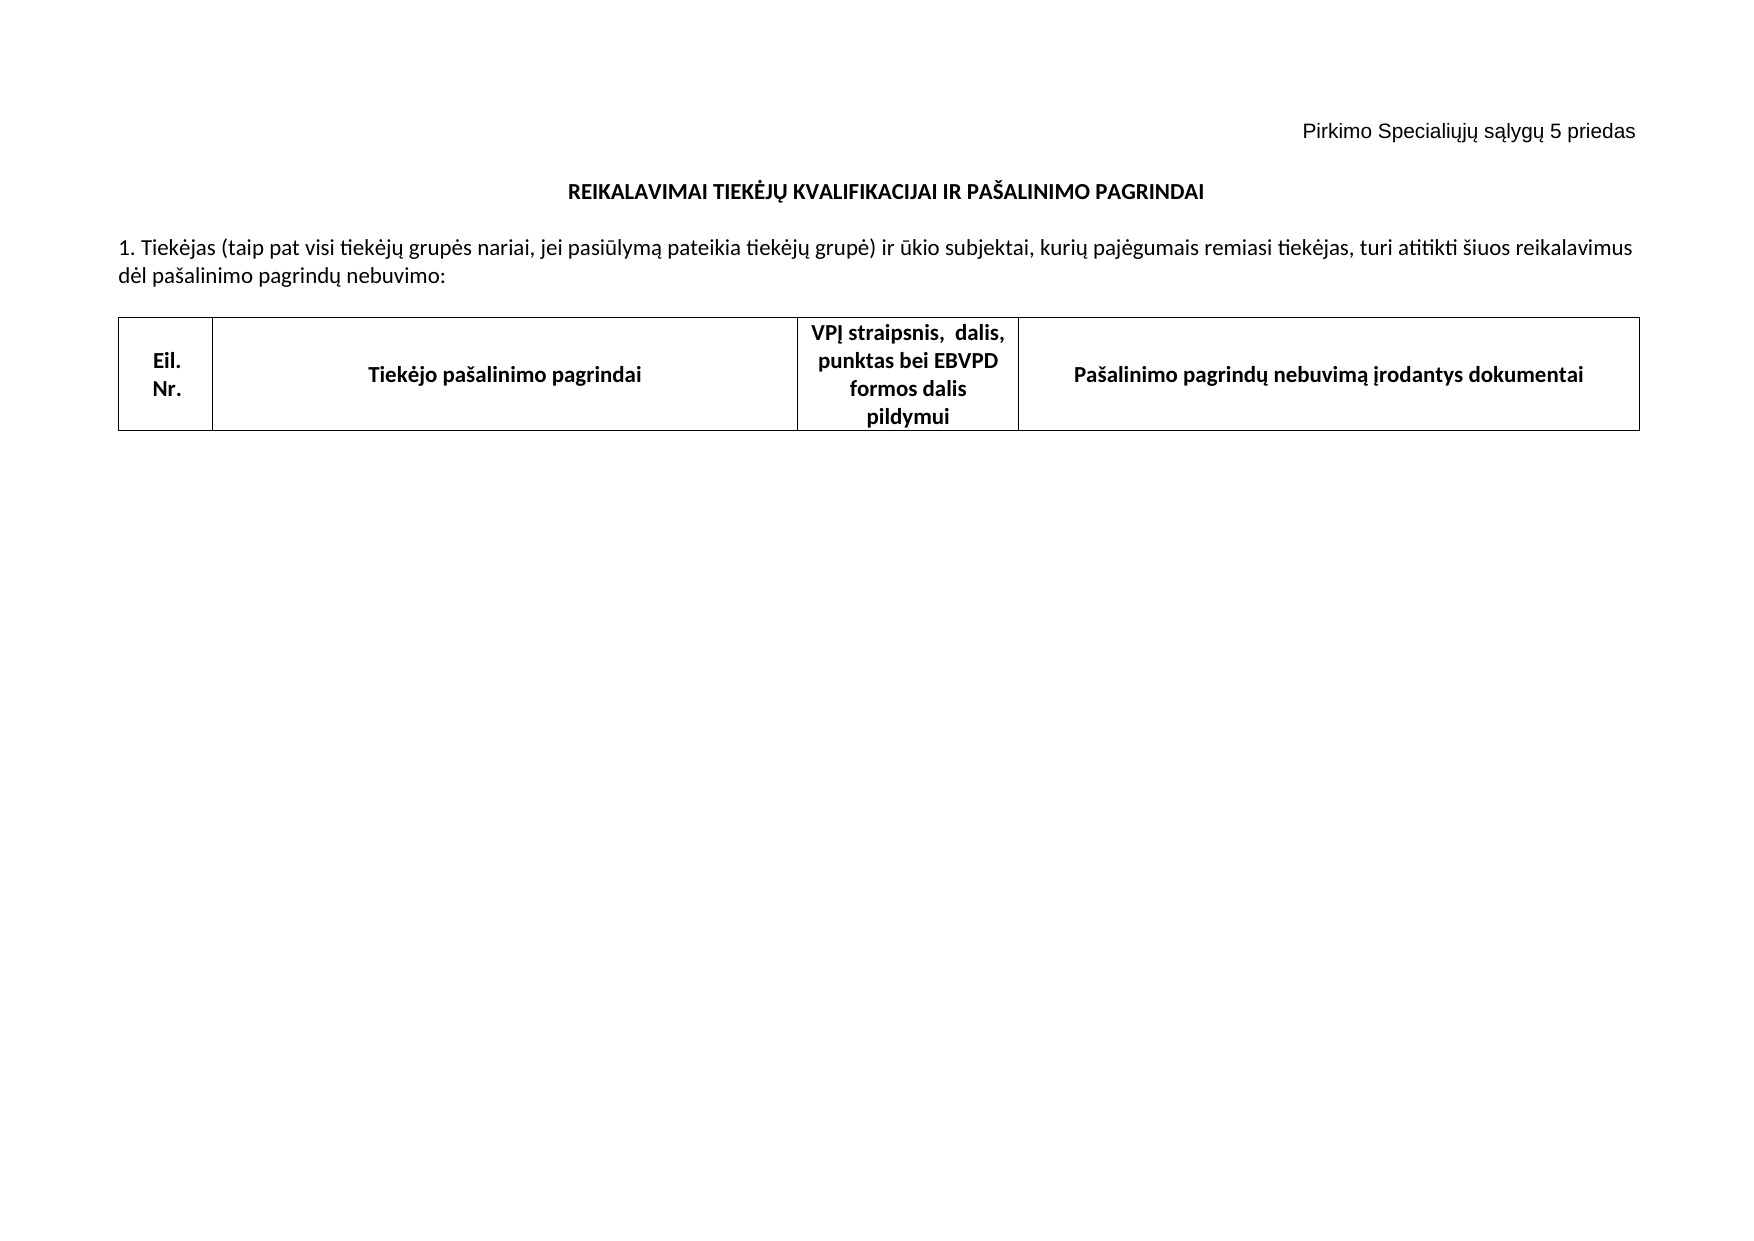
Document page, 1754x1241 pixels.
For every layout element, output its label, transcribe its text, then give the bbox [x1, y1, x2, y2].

table_header VPĮ straipsnis, dalis, punktas bei EBVPD formos dalis pildymui [798, 318, 1018, 430]
text Reikalavimai tiekėjų kvalifikacijai IR PAŠALINIMO PAGRINDAI [118, 177, 1654, 205]
table_header Eil. Nr. [119, 318, 212, 430]
table_header Tiekėjo pašalinimo pagrindai [213, 318, 797, 430]
text 1. Tiekėjas (taip pat visi tiekėjų grupės nariai, jei pasiūlymą pateikia tiekėjų grupė) ir ūkio subjektai, kurių pajėgumais remiasi tiekėjas, turi atitikti šiuos reikalavimus dėl pašalinimo pagrindų nebuvimo: [118, 233, 1636, 289]
table_header Pašalinimo pagrindų nebuvimą įrodantys dokumentai [1019, 318, 1639, 430]
